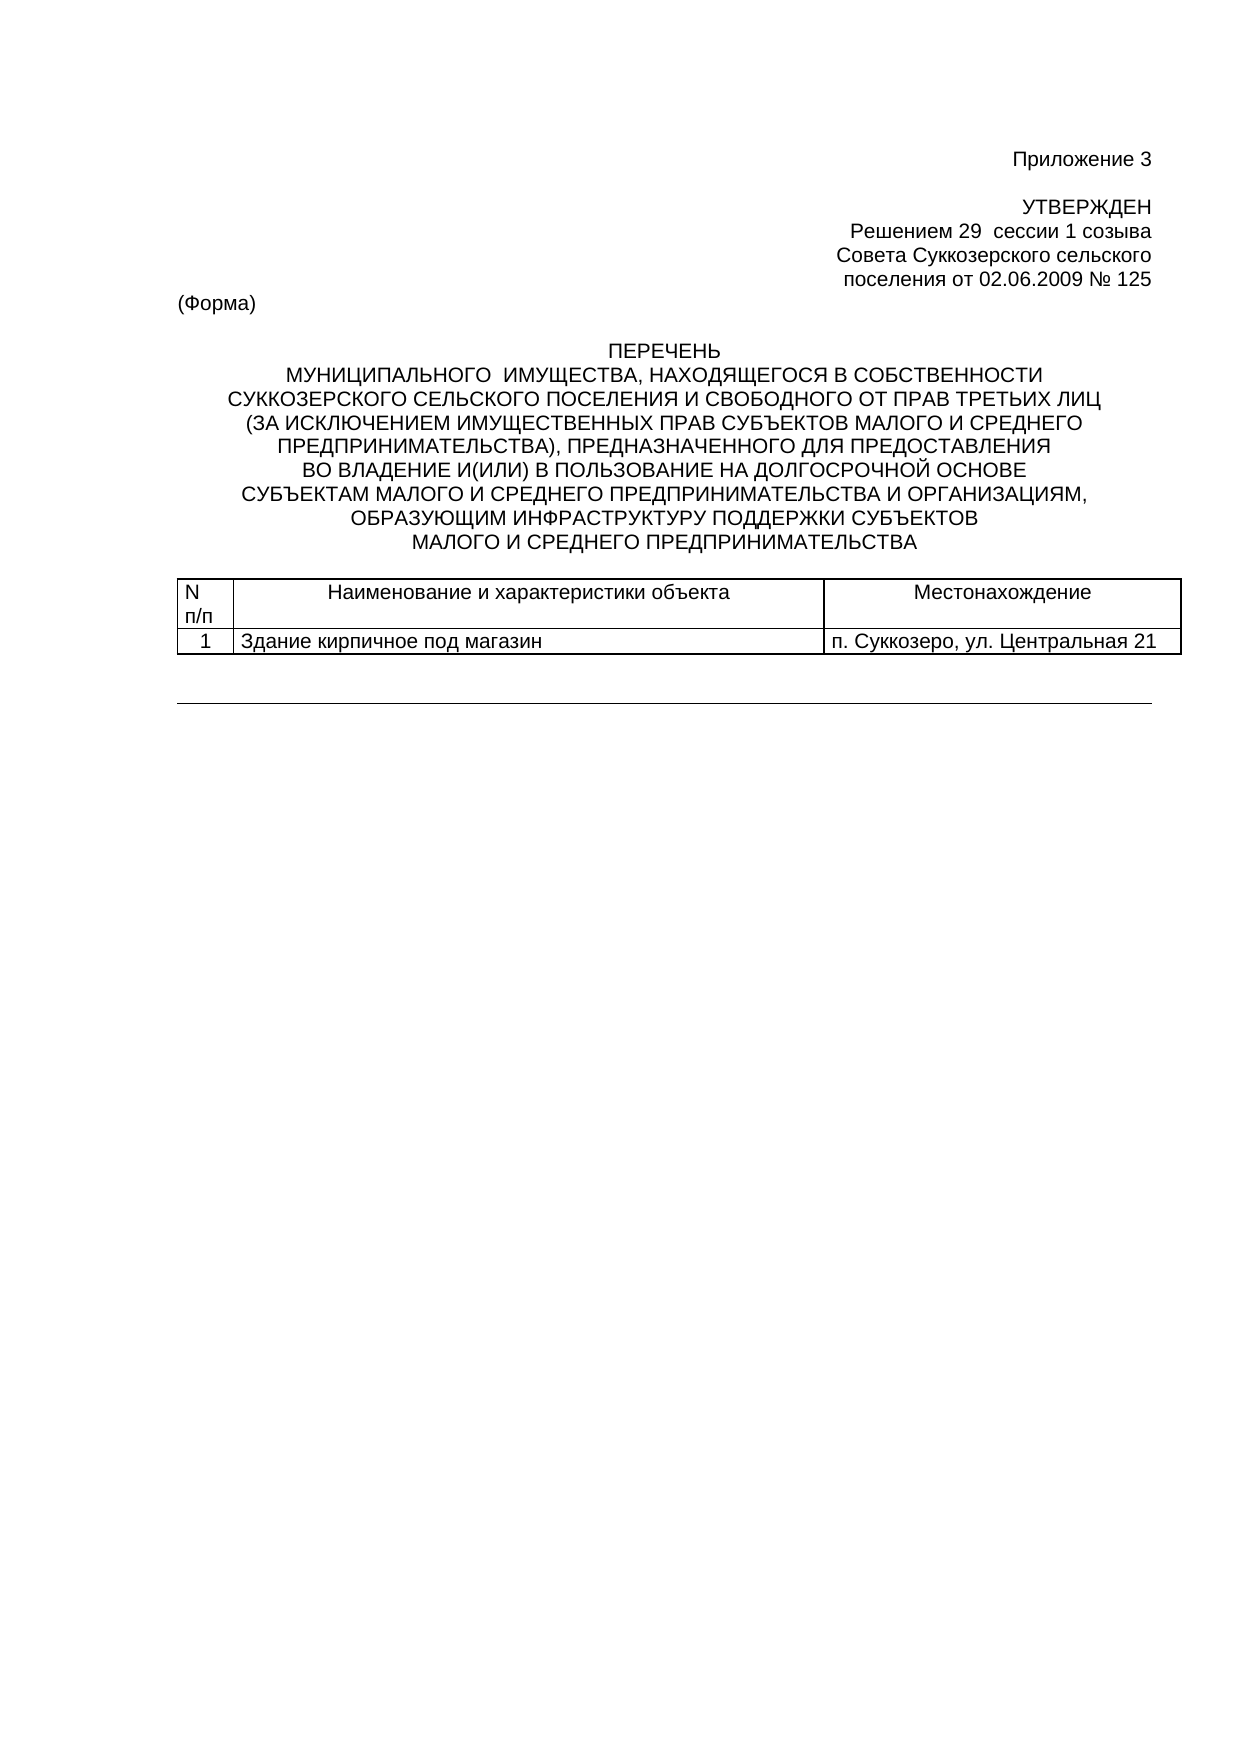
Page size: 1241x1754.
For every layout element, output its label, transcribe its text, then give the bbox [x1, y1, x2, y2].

text ПРЕДПРИНИМАТЕЛЬСТВА), ПРЕДНАЗНАЧЕННОГО ДЛЯ ПРЕДОСТАВЛЕНИЯ [177, 434, 1152, 458]
text (ЗА ИСКЛЮЧЕНИЕМ ИМУЩЕСТВЕННЫХ ПРАВ СУБЪЕКТОВ МАЛОГО И СРЕДНЕГО [177, 410, 1152, 434]
text ОБРАЗУЮЩИМ ИНФРАСТРУКТУРУ ПОДДЕРЖКИ СУБЪЕКТОВ [177, 506, 1152, 530]
text поселения от 02.06.2009 № 125 [177, 267, 1152, 291]
text Совета Суккозерского сельского [177, 243, 1152, 267]
text СУККОЗЕРСКОГО СЕЛЬСКОГО ПОСЕЛЕНИЯ И СВОБОДНОГО ОТ ПРАВ ТРЕТЬИХ ЛИЦ [177, 386, 1152, 410]
table_cell Здание кирпичное под магазин [234, 629, 823, 653]
table_cell п. Суккозеро, ул. Центральная 21 [825, 629, 1180, 653]
text ВО ВЛАДЕНИЕ И(ИЛИ) В ПОЛЬЗОВАНИЕ НА ДОЛГОСРОЧНОЙ ОСНОВЕ [177, 458, 1152, 482]
table_header N п/п [178, 580, 233, 628]
text ПЕРЕЧЕНЬ [177, 338, 1152, 362]
text СУБЪЕКТАМ МАЛОГО И СРЕДНЕГО ПРЕДПРИНИМАТЕЛЬСТВА И ОРГАНИЗАЦИЯМ, [177, 482, 1152, 506]
text УТВЕРЖДЕН [177, 195, 1152, 219]
text (Форма) [177, 291, 1152, 314]
text Приложение 3 [177, 147, 1152, 171]
text МУНИЦИПАЛЬНОГО ИМУЩЕСТВА, НАХОДЯЩЕГОСЯ В СОБСТВЕННОСТИ [177, 362, 1152, 386]
table_header Наименование и характеристики объекта [234, 580, 823, 628]
text МАЛОГО И СРЕДНЕГО ПРЕДПРИНИМАТЕЛЬСТВА [177, 530, 1152, 554]
text Решением 29 сессии 1 созыва [177, 219, 1152, 243]
table_cell 1 [178, 629, 233, 653]
table_header Местонахождение [825, 580, 1180, 628]
